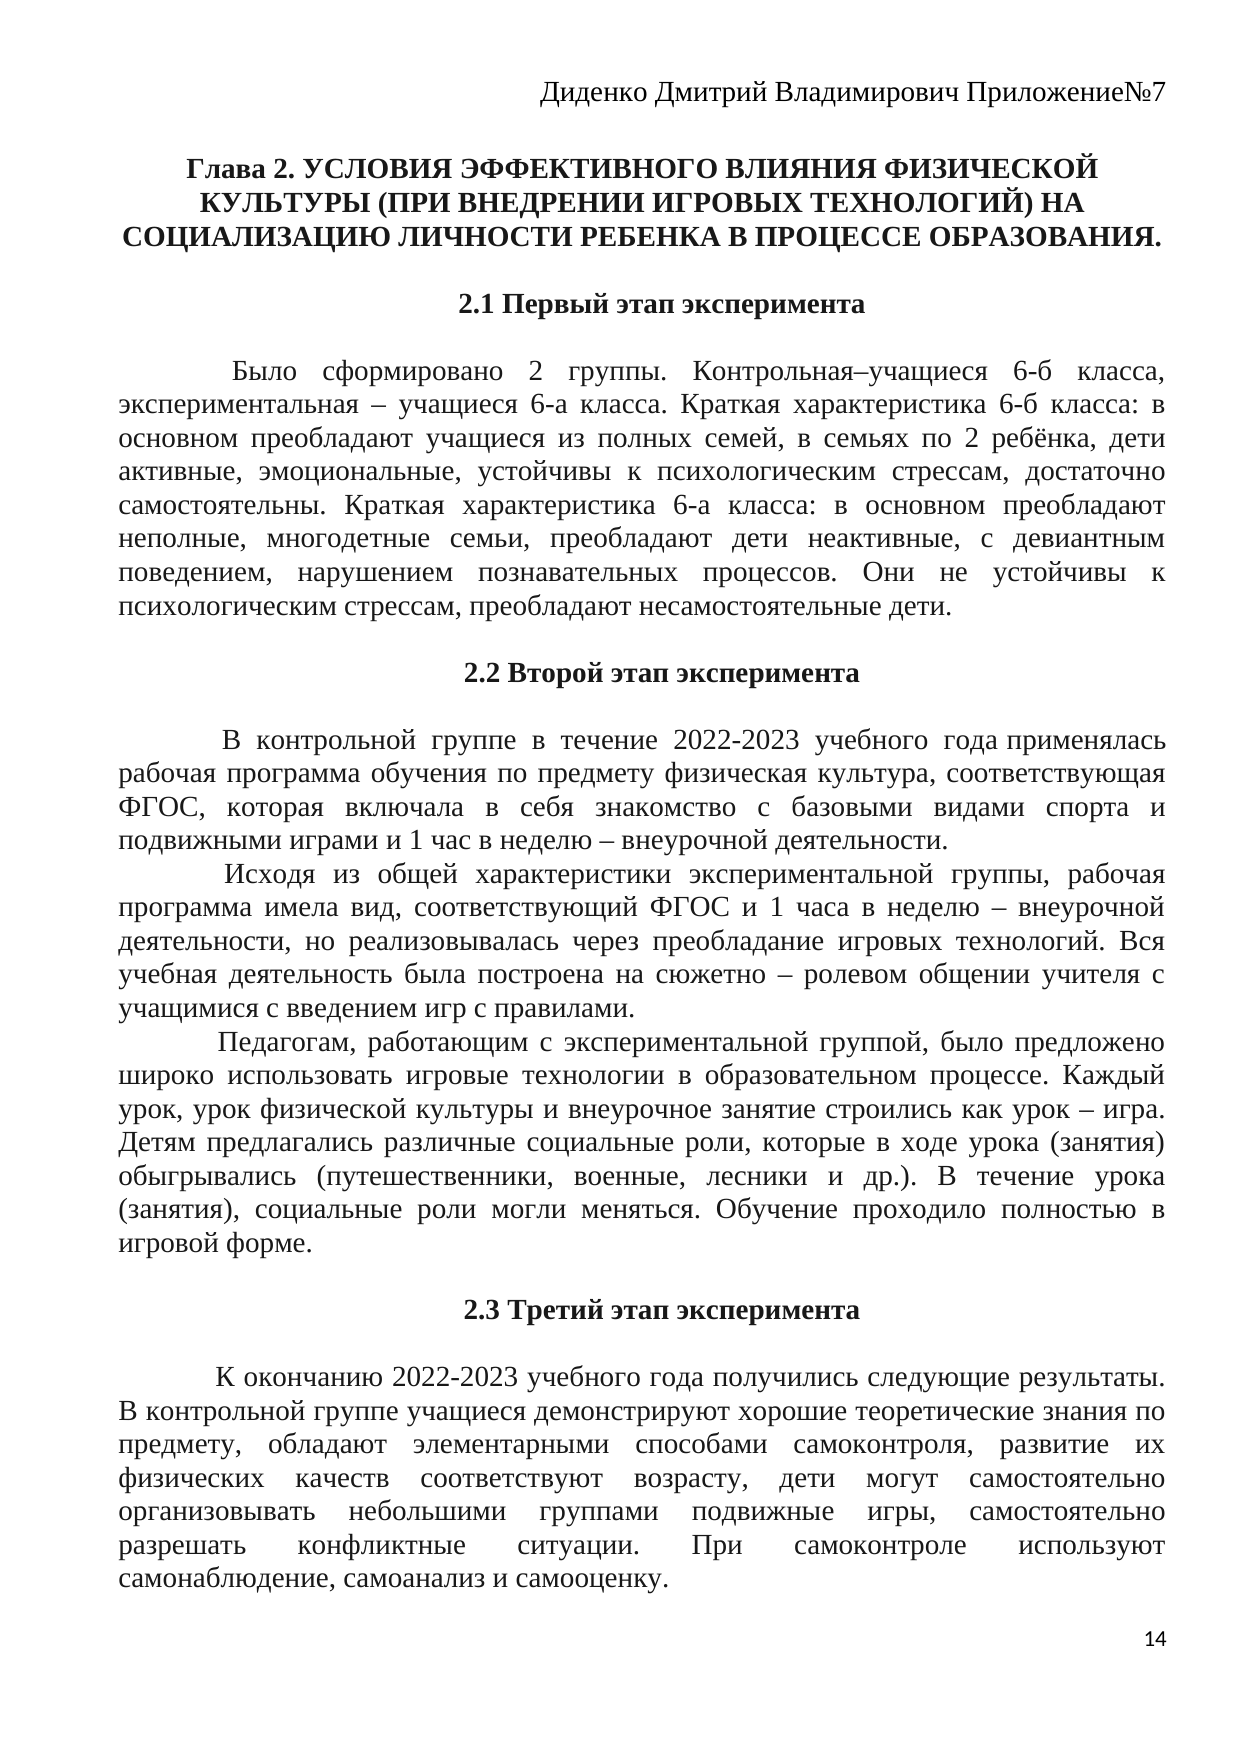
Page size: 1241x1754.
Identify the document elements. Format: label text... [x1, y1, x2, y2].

text В контрольной группе в течение 2022-2023 учебного года применялась рабочая программа обучения по предмету физическая культура, соответствующая ФГОС, которая включала в себя знакомство с базовыми видами спорта и подвижными играми и 1 час в неделю – внеурочной деятельности. [118, 722, 1166, 856]
text 2.3 Третий этап эксперимента [157, 1292, 1166, 1326]
text Педагогам, работающим с экспериментальной группой, было предложено широко использовать игровые технологии в образовательном процессе. Каждый урок, урок физической культуры и внеурочное занятие строились как урок – игра. Детям предлагались различные социальные роли, которые в ходе урока (занятия) обыгрывались (путешественники, военные, лесники и др.). В течение урока (занятия), социальные роли могли меняться. Обучение проходило полностью в игровой форме. [118, 1024, 1166, 1258]
text 2.2 Второй этап эксперимента [157, 655, 1166, 688]
text Исходя из общей характеристики экспериментальной группы, рабочая программа имела вид, соответствующий ФГОС и 1 часа в неделю – внеурочной деятельности, но реализовывалась через преобладание игровых технологий. Вся учебная деятельность была построена на сюжетно – ролевом общении учителя с учащимися с введением игр с правилами. [118, 856, 1166, 1024]
text Глава 2. УСЛОВИЯ ЭФФЕКТИВНОГО ВЛИЯНИЯ ФИЗИЧЕСКОЙ КУЛЬТУРЫ (ПРИ ВНЕДРЕНИИ ИГРОВЫХ ТЕХНОЛОГИЙ) НА СОЦИАЛИЗАЦИЮ ЛИЧНОСТИ РЕБЕНКА В ПРОЦЕССЕ ОБРАЗОВАНИЯ. [118, 152, 1166, 252]
text К окончанию 2022-2023 учебного года получились следующие результаты. В контрольной группе учащиеся демонстрируют хорошие теоретические знания по предмету, обладают элементарными способами самоконтроля, развитие их физических качеств соответствуют возрасту, дети могут самостоятельно организовывать небольшими группами подвижные игры, самостоятельно разрешать конфликтные ситуации. При самоконтроле используют самонаблюдение, самоанализ и самооценку. [118, 1359, 1166, 1594]
text Было сформировано 2 группы. Контрольная–учащиеся 6-б класса, экспериментальная – учащиеся 6-а класса. Краткая характеристика 6-б класса: в основном преобладают учащиеся из полных семей, в семьях по 2 ребёнка, дети активные, эмоциональные, устойчивы к психологическим стрессам, достаточно самостоятельны. Краткая характеристика 6-а класса: в основном преобладают неполные, многодетные семьи, преобладают дети неактивные, с девиантным поведением, нарушением познавательных процессов. Они не устойчивы к психологическим стрессам, преобладают несамостоятельные дети. [118, 353, 1166, 621]
text 2.1 Первый этап эксперимента [157, 286, 1166, 319]
